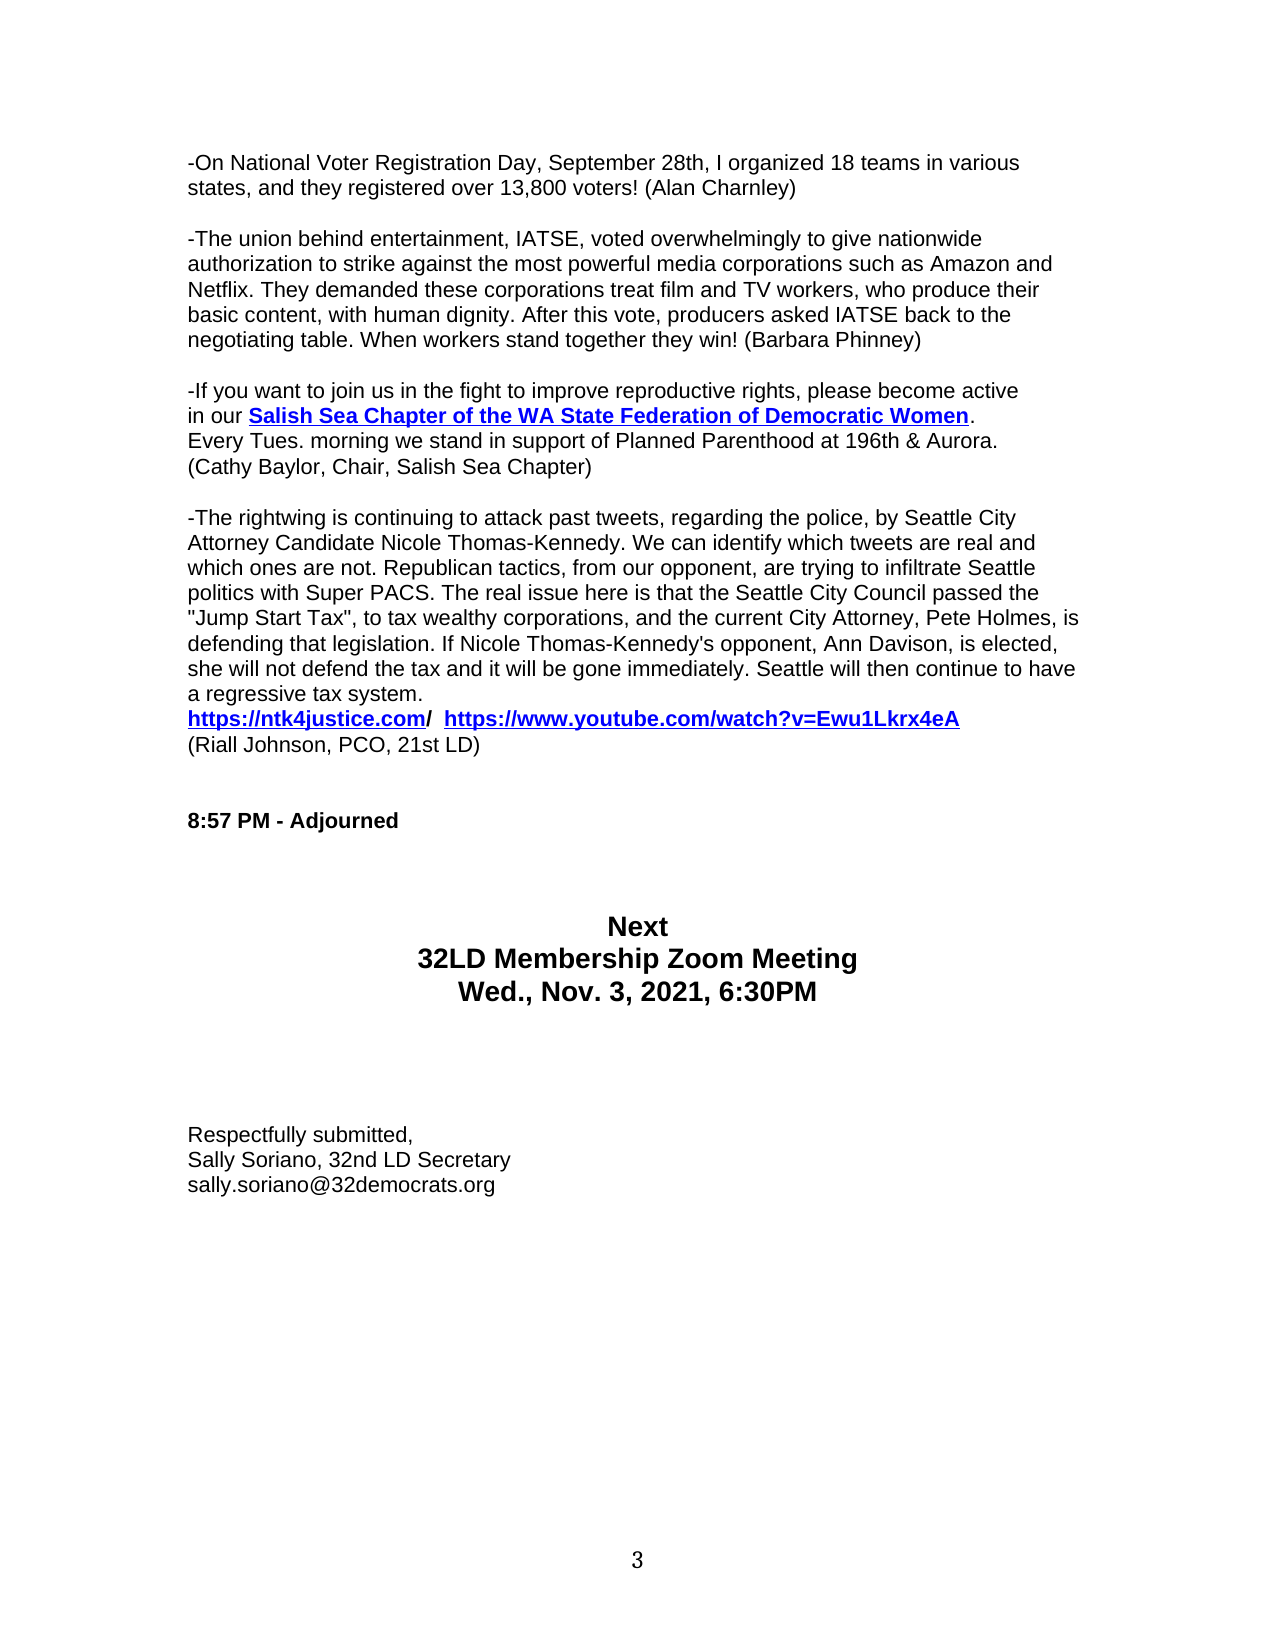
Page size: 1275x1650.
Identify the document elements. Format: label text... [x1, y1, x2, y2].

text Next [187, 909, 1087, 942]
text (Cathy Baylor, Chair, Salish Sea Chapter) [187, 453, 1087, 479]
text Respectfully submitted, Sally Soriano, 32nd LD Secretary sally.soriano@32democrats.org [187, 1122, 1087, 1198]
text 32LD Membership Zoom Meeting Wed., Nov. 3, 2021, 6:30PM [187, 942, 1087, 1007]
text 8:57 PM - Adjourned [187, 808, 1087, 833]
text -The union behind entertainment, IATSE, voted overwhelmingly to give nationwide authorization to strike against the most powerful media corporations such as Amazon and Netflix. They demanded these corporations treat film and TV workers, who produce their basic content, with human dignity. After this vote, producers asked IATSE back to the negotiating table. When workers stand together they win! (Barbara Phinney) [187, 226, 1087, 352]
text -The rightwing is continuing to attack past tweets, regarding the police, by Seattle City Attorney Candidate Nicole Thomas-Kennedy. We can identify which tweets are real and which ones are not. Republican tactics, from our opponent, are trying to infiltrate Seattle politics with Super PACS. The real issue here is that the Seattle City Council passed the "Jump Start Tax", to tax wealthy corporations, and the current City Attorney, Pete Holmes, is defending that legislation. If Nicole Thomas-Kennedy's opponent, Ann Davison, is elected, she will not defend the tax and it will be gone immediately. Seattle will then continue to have a regressive tax system. [187, 504, 1087, 706]
text -On National Voter Registration Day, September 28th, I organized 18 teams in various states, and they registered over 13,800 voters! (Alan Charnley) [187, 150, 1087, 200]
text -If you want to join us in the fight to improve reproductive rights, please become active in our Salish Sea Chapter of the WA State Federation of Democratic Women. Every Tues. morning we stand in support of Planned Parenthood at 196th & Aurora. [187, 378, 1087, 453]
text https://ntk4justice.com/ https://www.youtube.com/watch?v=Ewu1Lkrx4eA [187, 706, 1087, 731]
text (Riall Johnson, PCO, 21st LD) [187, 732, 1087, 757]
